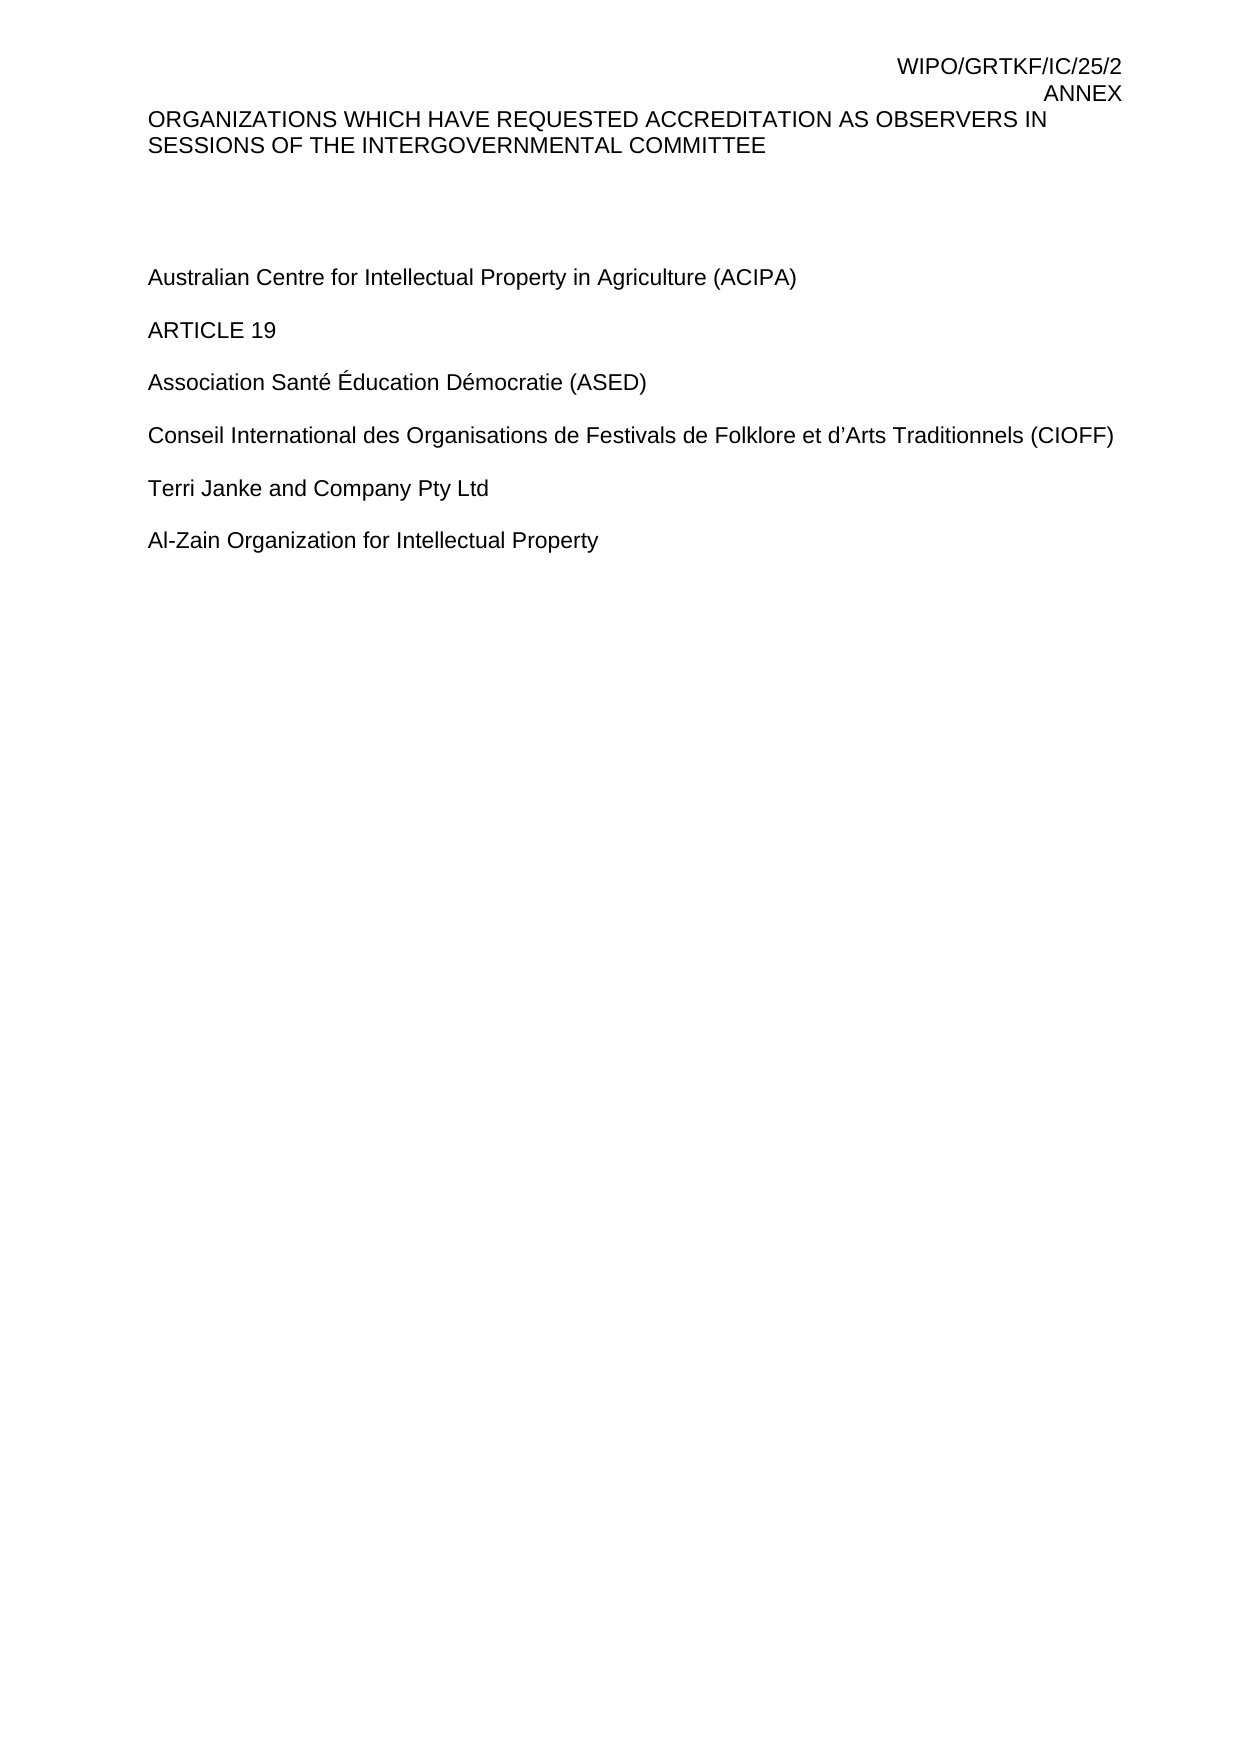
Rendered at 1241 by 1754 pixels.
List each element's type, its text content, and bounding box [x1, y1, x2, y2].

text Conseil International des Organisations de Festivals de Folklore et d’Arts Traditionnels (CIOFF) [148, 422, 1122, 448]
text ORGANIZATIONS WHICH HAVE REQUESTED ACCREDITATION AS OBSERVERS IN SESSIONS OF THE INTERGOVERNMENTAL COMMITTEE [148, 106, 1122, 158]
text Terri Janke and Company Pty Ltd [148, 475, 1122, 501]
text Al-Zain Organization for Intellectual Property [148, 527, 1122, 554]
text Association Santé Éducation Démocratie (ASED) [148, 369, 1122, 396]
text ARTICLE 19 [148, 317, 1122, 343]
text Australian Centre for Intellectual Property in Agriculture (ACIPA) [148, 264, 1122, 290]
